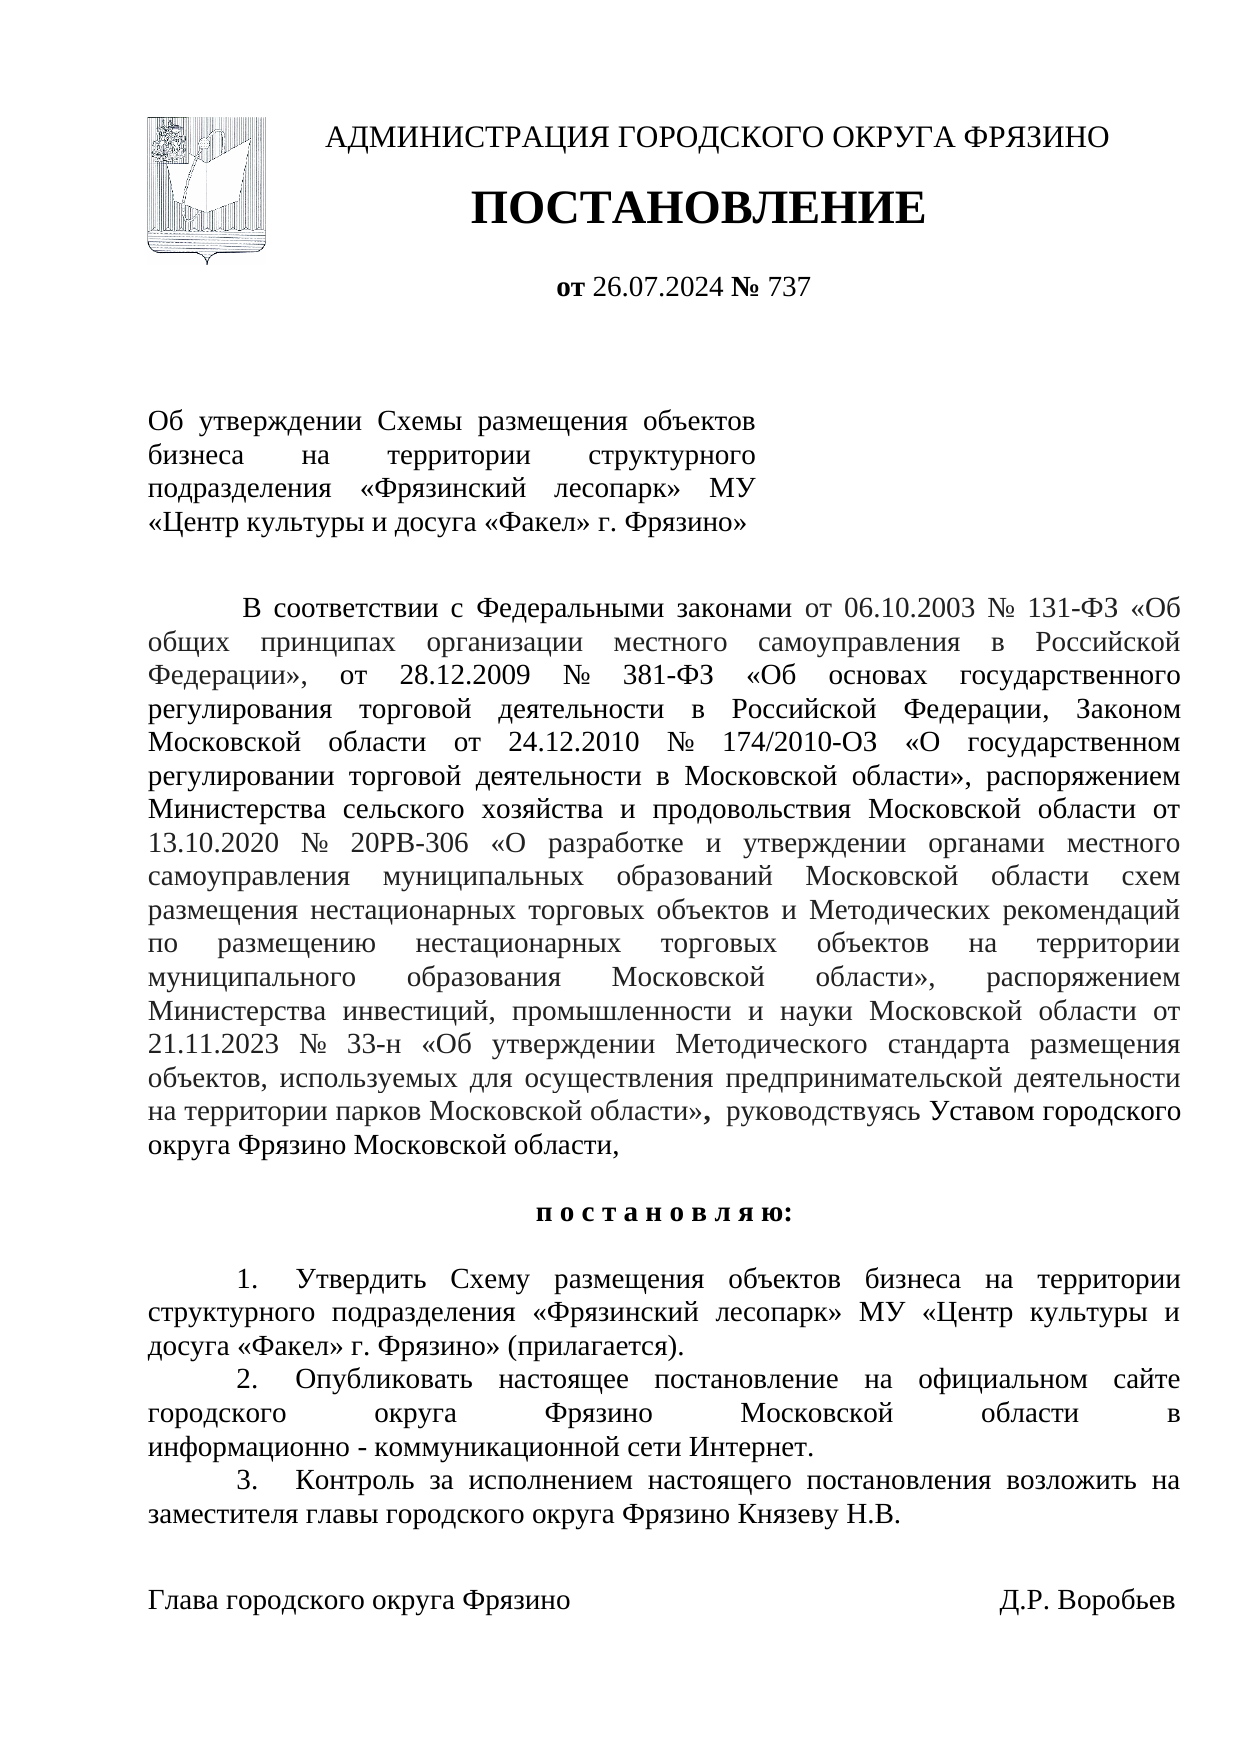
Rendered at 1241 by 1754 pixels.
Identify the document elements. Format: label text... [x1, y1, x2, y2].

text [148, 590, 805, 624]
picture [147, 117, 266, 265]
text В соответствии с Федеральными законами от 06.10.2003 № 131-ФЗ «Об общих принципах организации местного самоуправления в Российской Федерации», от 28.12.2009 № 381-ФЗ «Об основах государственного регулирования торговой деятельности в Российской Федерации, Законом Московской области от 24.12.2010 № 174/2010-ОЗ «О государственном регулировании торговой деятельности в Московской области», распоряжением Министерства сельского хозяйства и продовольствия Московской области от 13.10.2020 № 20РВ-306 «О разработке и утверждении органами местного самоуправления муниципальных образований Московской области схем размещения нестационарных торговых объектов и Методических рекомендаций по размещению нестационарных торговых объектов на территории муниципального образования Московской области», распоряжением Министерства инвестиций, промышленности и науки Московской области от 21.11.2023 № 33-н «Об утверждении Методического стандарта размещения объектов, используемых для осуществления предпринимательской деятельности на территории парков Московской области», руководствуясь Уставом городского округа Фрязино Московской области, [148, 1093, 1181, 1160]
text Об утверждении Схемы размещения объектов бизнеса на территории структурного подразделения «Фрязинский лесопарк» МУ «Центр культуры и досуга «Факел» г. Фрязино» [148, 403, 756, 537]
list Опубликовать настоящее постановление на официальном сайте городского округа Фрязино Московской области в информационно - коммуникационной сети Интернет. [148, 1362, 1181, 1462]
text п о с т а н о в л я ю: [148, 1194, 1181, 1227]
list Утвердить Схему размещения объектов бизнеса на территории структурного подразделения «Фрязинский лесопарк» МУ «Центр культуры и досуга «Факел» г. Фрязино» (прилагается). [148, 1261, 1181, 1362]
subtitle ПОСТАНОВЛЕНИЕ [399, 179, 1181, 234]
text В соответствии с Федеральными законами от 06.10.2003 № 131-ФЗ «Об общих принципах организации местного самоуправления в Российской Федерации», от 28.12.2009 № 381-ФЗ «Об основах государственного регулирования торговой деятельности в Российской Федерации, Законом Московской области от 24.12.2010 № 174/2010-ОЗ «О государственном регулировании торговой деятельности в Московской области», распоряжением Министерства сельского хозяйства и продовольствия Московской области от 13.10.2020 № 20РВ-306 «О разработке и утверждении органами местного самоуправления муниципальных образований Московской области схем размещения нестационарных торговых объектов и Методических рекомендаций по размещению нестационарных торговых объектов на территории муниципального образования Московской области», распоряжением Министерства инвестиций, промышленности и науки Московской области от 21.11.2023 № 33-н «Об утверждении Методического стандарта размещения объектов, используемых для осуществления предпринимательской деятельности на территории парков Московской области», руководствуясь Уставом городского округа Фрязино Московской области, [148, 657, 1181, 825]
list Контроль за исполнением настоящего постановления возложить на заместителя главы городского округа Фрязино Князеву Н.В. [148, 1462, 1181, 1529]
subtitle АДМИНИСТРАЦИЯ ГОРОДСКОГО ОКРУГА ФРЯЗИНО [325, 118, 1181, 154]
text от 26.07.2024 № 737 [339, 269, 1181, 303]
text Глава городского округа Фрязино Д.Р. Воробьев [148, 1582, 1181, 1615]
